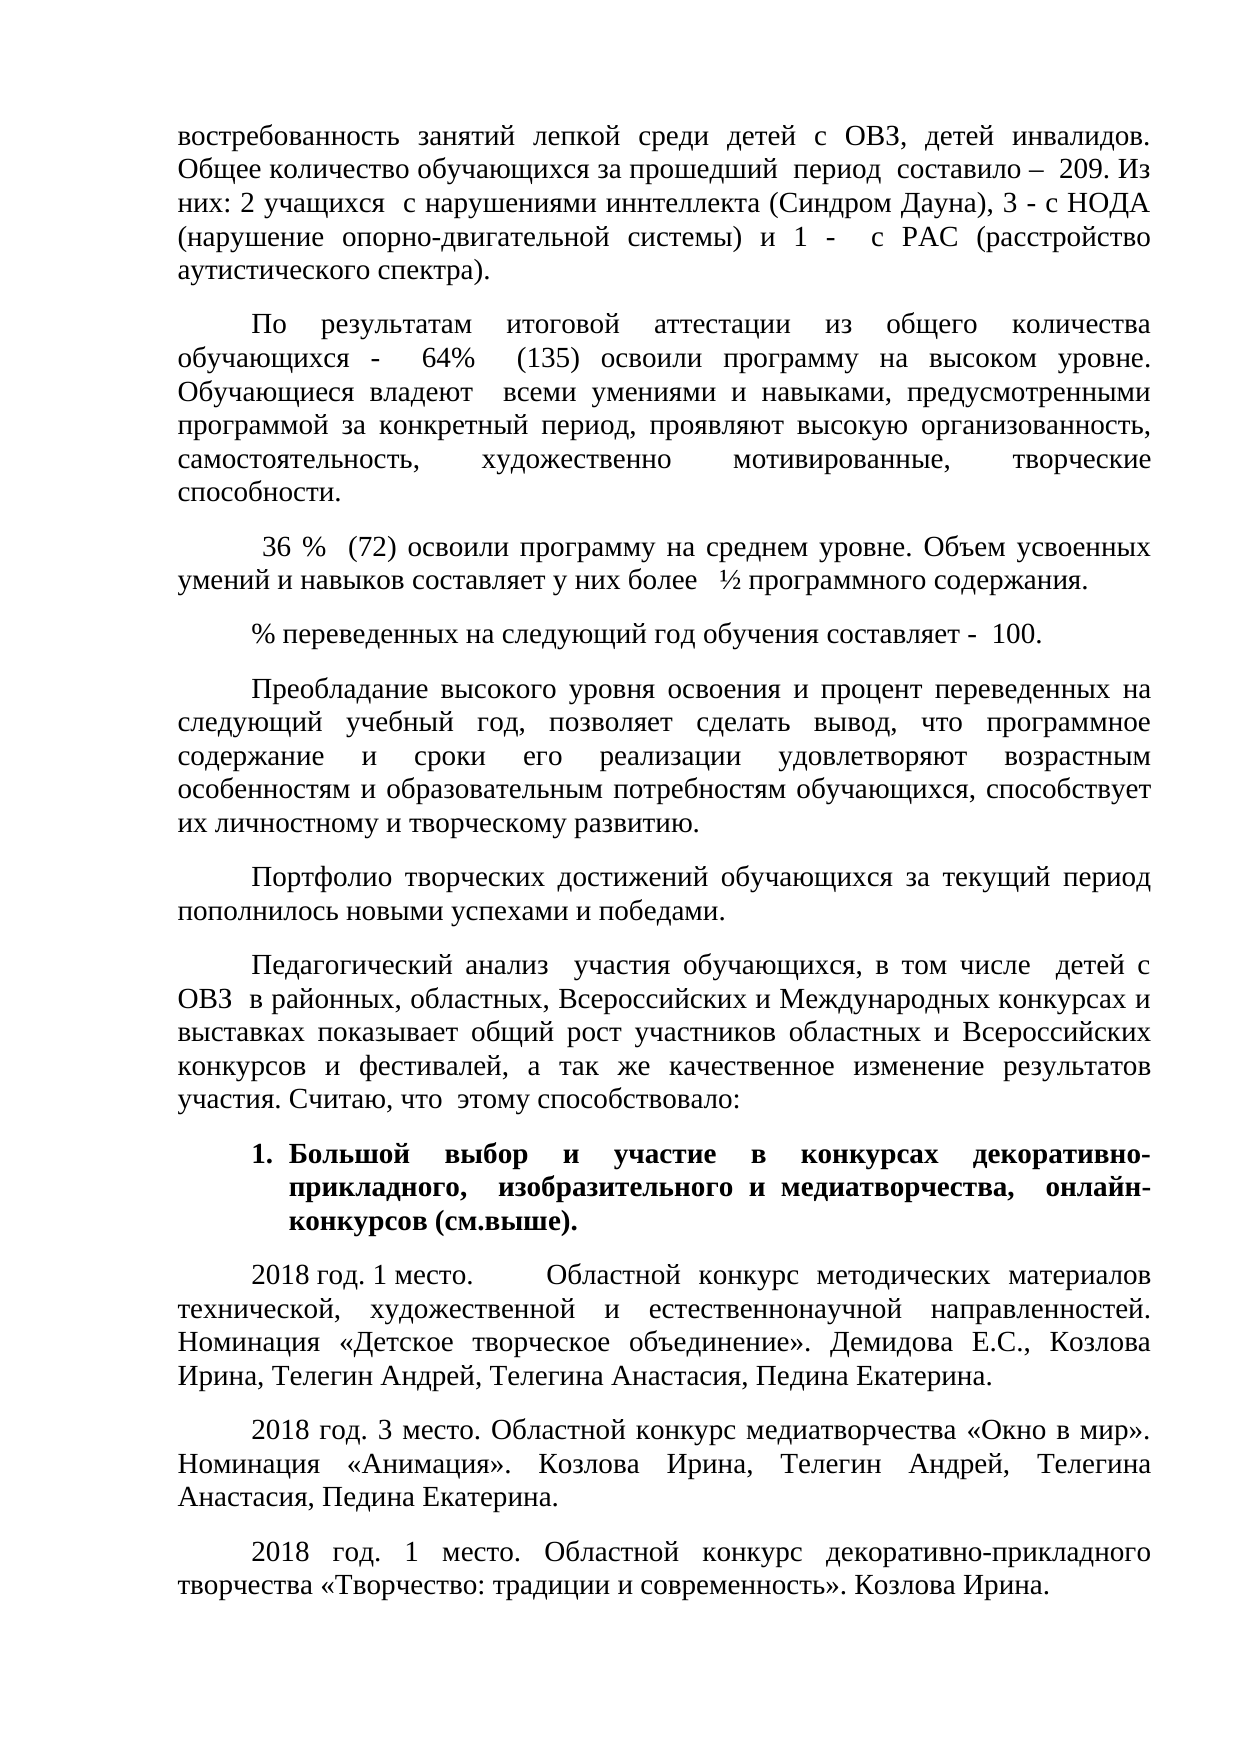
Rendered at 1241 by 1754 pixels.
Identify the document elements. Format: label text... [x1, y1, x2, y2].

text % переведенных на следующий год обучения составляет - 100. [177, 617, 1152, 650]
text 36 % (72) освоили программу на среднем уровне. Объем усвоенных умений и навыков составляет у них более ½ программного содержания. [177, 529, 1152, 596]
text 2018 год. 3 место. Областной конкурс медиатворчества «Окно в мир». Номинация «Анимация». Козлова Ирина, Телегин Андрей, Телегина Анастасия, Педина Екатерина. [177, 1412, 1152, 1513]
text 2018 год. 1 место. Областной конкурс декоративно-прикладного творчества «Творчество: традиции и современность». Козлова Ирина. [177, 1534, 1152, 1601]
text Преобладание высокого уровня освоения и процент переведенных на следующий учебный год, позволяет сделать вывод, что программное содержание и сроки его реализации удовлетворяют возрастным особенностям и образовательным потребностям обучающихся, способствует их личностному и творческому развитию. [177, 671, 1152, 839]
text 2018 год. 1 место. Областной конкурс методических материалов технической, художественной и естественнонаучной направленностей. Номинация «Детское творческое объединение». Демидова Е.С., Козлова Ирина, Телегин Андрей, Телегина Анастасия, Педина Екатерина. [177, 1257, 1152, 1392]
text Педагогический анализ участия обучающихся, в том числе детей с ОВЗ в районных, областных, Всероссийских и Международных конкурсах и выставках показывает общий рост участников областных и Всероссийских конкурсов и фестивалей, а так же качественное изменение результатов участия. Считаю, что этому способствовало: [177, 947, 1152, 1115]
text Портфолио творческих достижений обучающихся за текущий период пополнилось новыми успехами и победами. [177, 859, 1152, 927]
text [177, 118, 1152, 286]
text По результатам итоговой аттестации из общего количества обучающихся - 64% (135) освоили программу на высоком уровне. Обучающиеся владеют всеми умениями и навыками, предусмотренными программой за конкретный период, проявляют высокую организованность, самостоятельность, художественно мотивированные, творческие способности. [177, 307, 1152, 508]
list Большой выбор и участие в конкурсах декоративно-прикладного, изобразительного и медиатворчества, онлайн-конкурсов (см.выше). [251, 1136, 1152, 1237]
